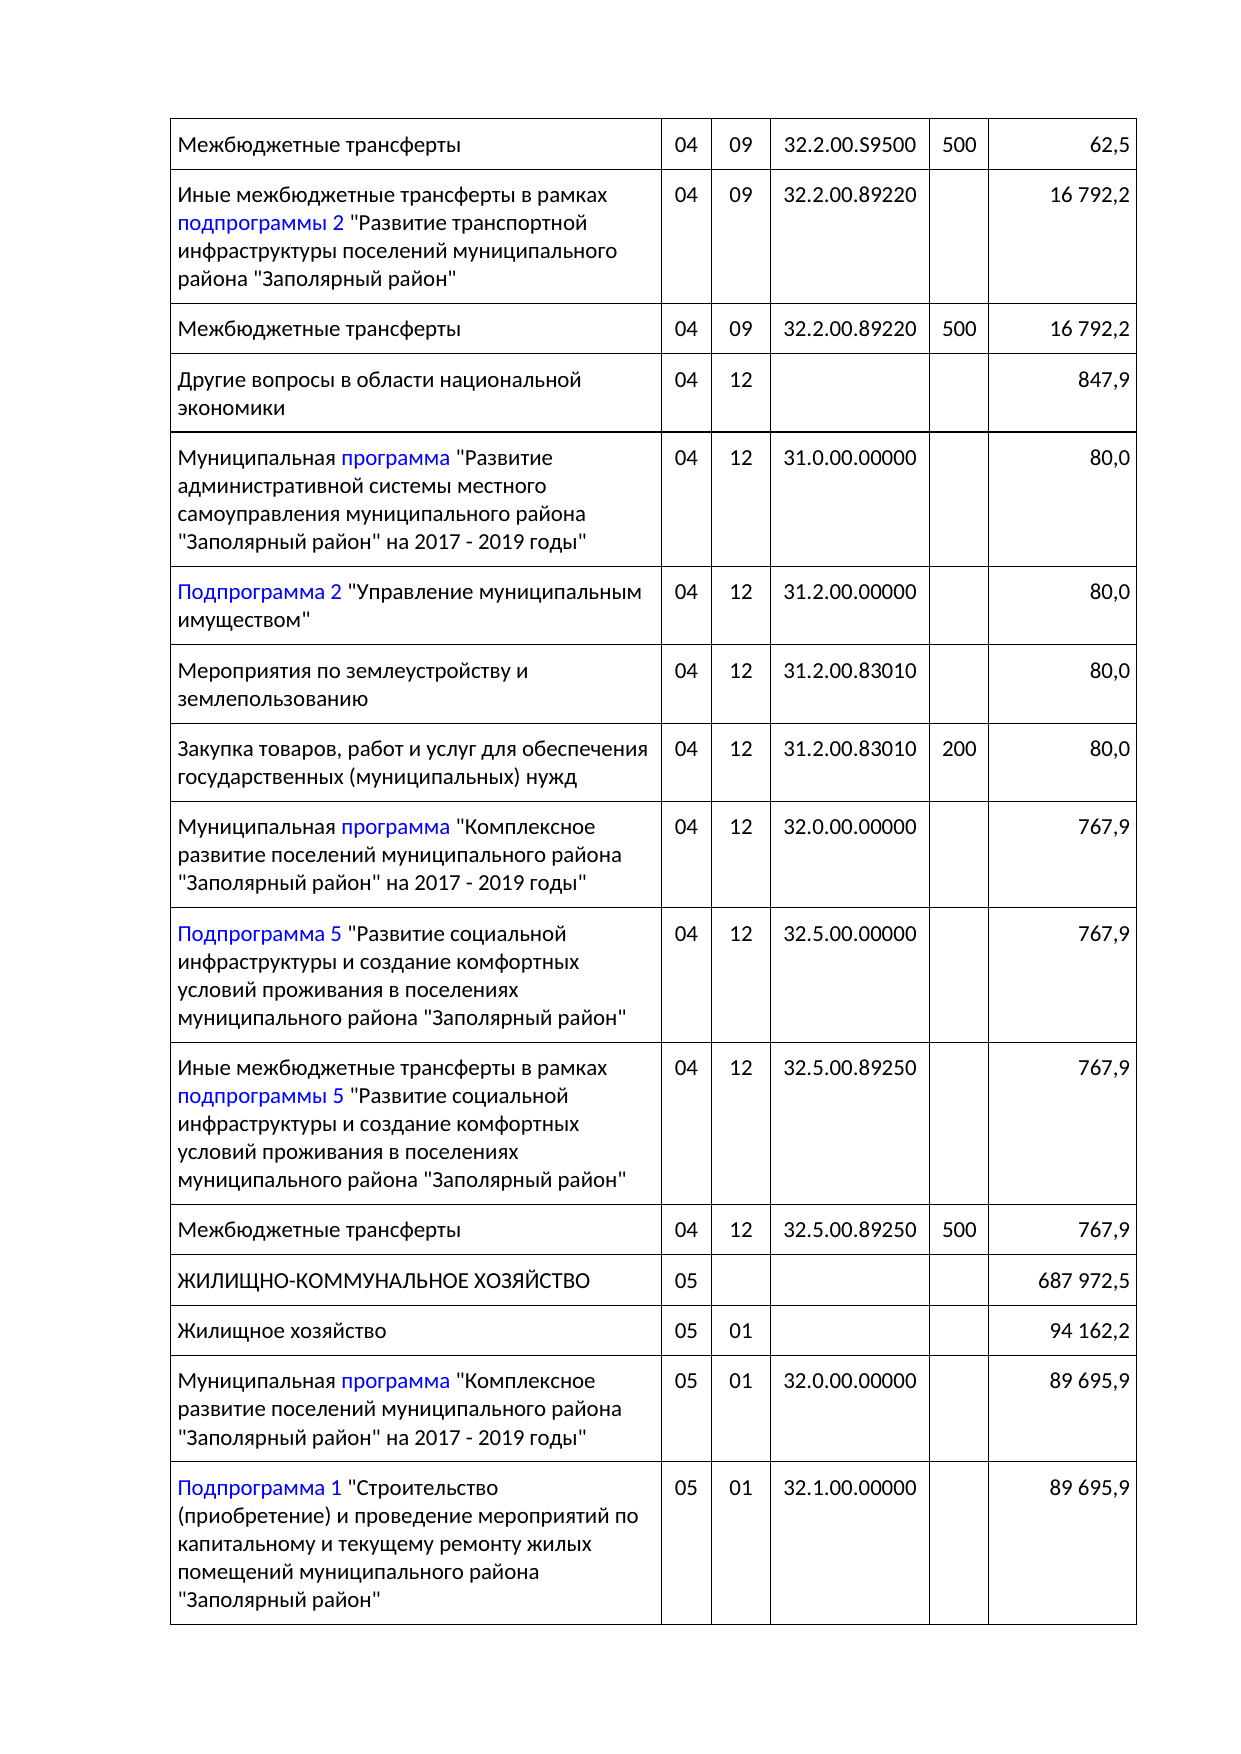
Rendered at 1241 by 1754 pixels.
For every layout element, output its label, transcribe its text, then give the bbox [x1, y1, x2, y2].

table_cell 31.2.00.00000 [771, 567, 929, 644]
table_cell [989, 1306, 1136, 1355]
table_cell 04 [662, 170, 711, 303]
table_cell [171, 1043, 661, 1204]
table_cell 32.2.00.89220 [771, 170, 929, 303]
table_cell [930, 433, 988, 566]
table_cell [930, 567, 988, 644]
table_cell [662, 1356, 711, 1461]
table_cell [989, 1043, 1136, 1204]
table_cell [771, 354, 929, 431]
table_cell Межбюджетные трансферты [171, 304, 661, 353]
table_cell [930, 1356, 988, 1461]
table_cell 500 [930, 119, 988, 168]
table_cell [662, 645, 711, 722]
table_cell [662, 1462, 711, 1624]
table_cell 12 [712, 433, 770, 566]
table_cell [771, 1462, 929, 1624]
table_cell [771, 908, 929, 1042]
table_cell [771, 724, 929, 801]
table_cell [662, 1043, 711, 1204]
table_cell 847,9 [989, 354, 1136, 431]
table_cell Другие вопросы в области национальной экономики [171, 354, 661, 431]
table_cell Подпрограмма 2 "Управление муниципальным имуществом" [171, 567, 661, 644]
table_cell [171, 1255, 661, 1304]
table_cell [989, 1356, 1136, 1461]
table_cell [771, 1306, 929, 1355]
table_cell [930, 354, 988, 431]
table_cell 80,0 [989, 567, 1136, 644]
table_cell 32.2.00.S9500 [771, 119, 929, 168]
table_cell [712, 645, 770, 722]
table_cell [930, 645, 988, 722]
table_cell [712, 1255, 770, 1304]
table_cell 31.0.00.00000 [771, 433, 929, 566]
table_cell 09 [712, 170, 770, 303]
table_cell 12 [712, 567, 770, 644]
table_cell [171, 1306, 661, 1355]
table_cell Межбюджетные трансферты [171, 119, 661, 168]
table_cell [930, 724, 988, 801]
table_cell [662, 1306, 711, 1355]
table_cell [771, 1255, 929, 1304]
table_cell 32.2.00.89220 [771, 304, 929, 353]
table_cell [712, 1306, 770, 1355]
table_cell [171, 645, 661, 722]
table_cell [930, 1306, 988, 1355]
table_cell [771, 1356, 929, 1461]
table_cell 04 [662, 354, 711, 431]
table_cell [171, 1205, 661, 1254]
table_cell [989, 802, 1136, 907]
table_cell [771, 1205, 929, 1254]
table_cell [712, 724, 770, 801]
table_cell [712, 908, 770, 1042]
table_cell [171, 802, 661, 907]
table_cell [930, 170, 988, 303]
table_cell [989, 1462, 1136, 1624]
table_cell 04 [662, 433, 711, 566]
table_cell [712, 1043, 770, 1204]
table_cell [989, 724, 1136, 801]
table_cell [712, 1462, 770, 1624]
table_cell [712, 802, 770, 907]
table_cell 04 [662, 119, 711, 168]
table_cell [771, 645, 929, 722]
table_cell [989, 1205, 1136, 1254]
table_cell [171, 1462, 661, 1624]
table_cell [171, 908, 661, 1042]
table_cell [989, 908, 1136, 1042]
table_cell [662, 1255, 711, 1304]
table_cell Иные межбюджетные трансферты в рамках подпрограммы 2 "Развитие транспортной инфраструктуры поселений муниципального района "Заполярный район" [171, 170, 661, 303]
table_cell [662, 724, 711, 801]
table_cell 500 [930, 304, 988, 353]
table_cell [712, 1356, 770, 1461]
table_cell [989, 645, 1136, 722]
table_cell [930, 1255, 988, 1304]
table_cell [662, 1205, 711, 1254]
table_cell Муниципальная программа "Развитие административной системы местного самоуправления муниципального района "Заполярный район" на 2017 - 2019 годы" [171, 433, 661, 566]
table_cell 16 792,2 [989, 304, 1136, 353]
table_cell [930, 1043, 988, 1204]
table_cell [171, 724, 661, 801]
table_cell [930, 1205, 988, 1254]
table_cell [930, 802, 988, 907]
table_cell 04 [662, 304, 711, 353]
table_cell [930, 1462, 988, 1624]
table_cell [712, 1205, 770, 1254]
table_cell 09 [712, 119, 770, 168]
table_cell 09 [712, 304, 770, 353]
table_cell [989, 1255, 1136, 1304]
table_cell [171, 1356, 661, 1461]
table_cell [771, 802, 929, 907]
table_cell 04 [662, 567, 711, 644]
table_cell 80,0 [989, 433, 1136, 566]
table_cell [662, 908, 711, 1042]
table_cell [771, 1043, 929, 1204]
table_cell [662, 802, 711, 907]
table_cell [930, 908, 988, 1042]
table_cell 62,5 [989, 119, 1136, 168]
table_cell 16 792,2 [989, 170, 1136, 303]
table_cell 12 [712, 354, 770, 431]
